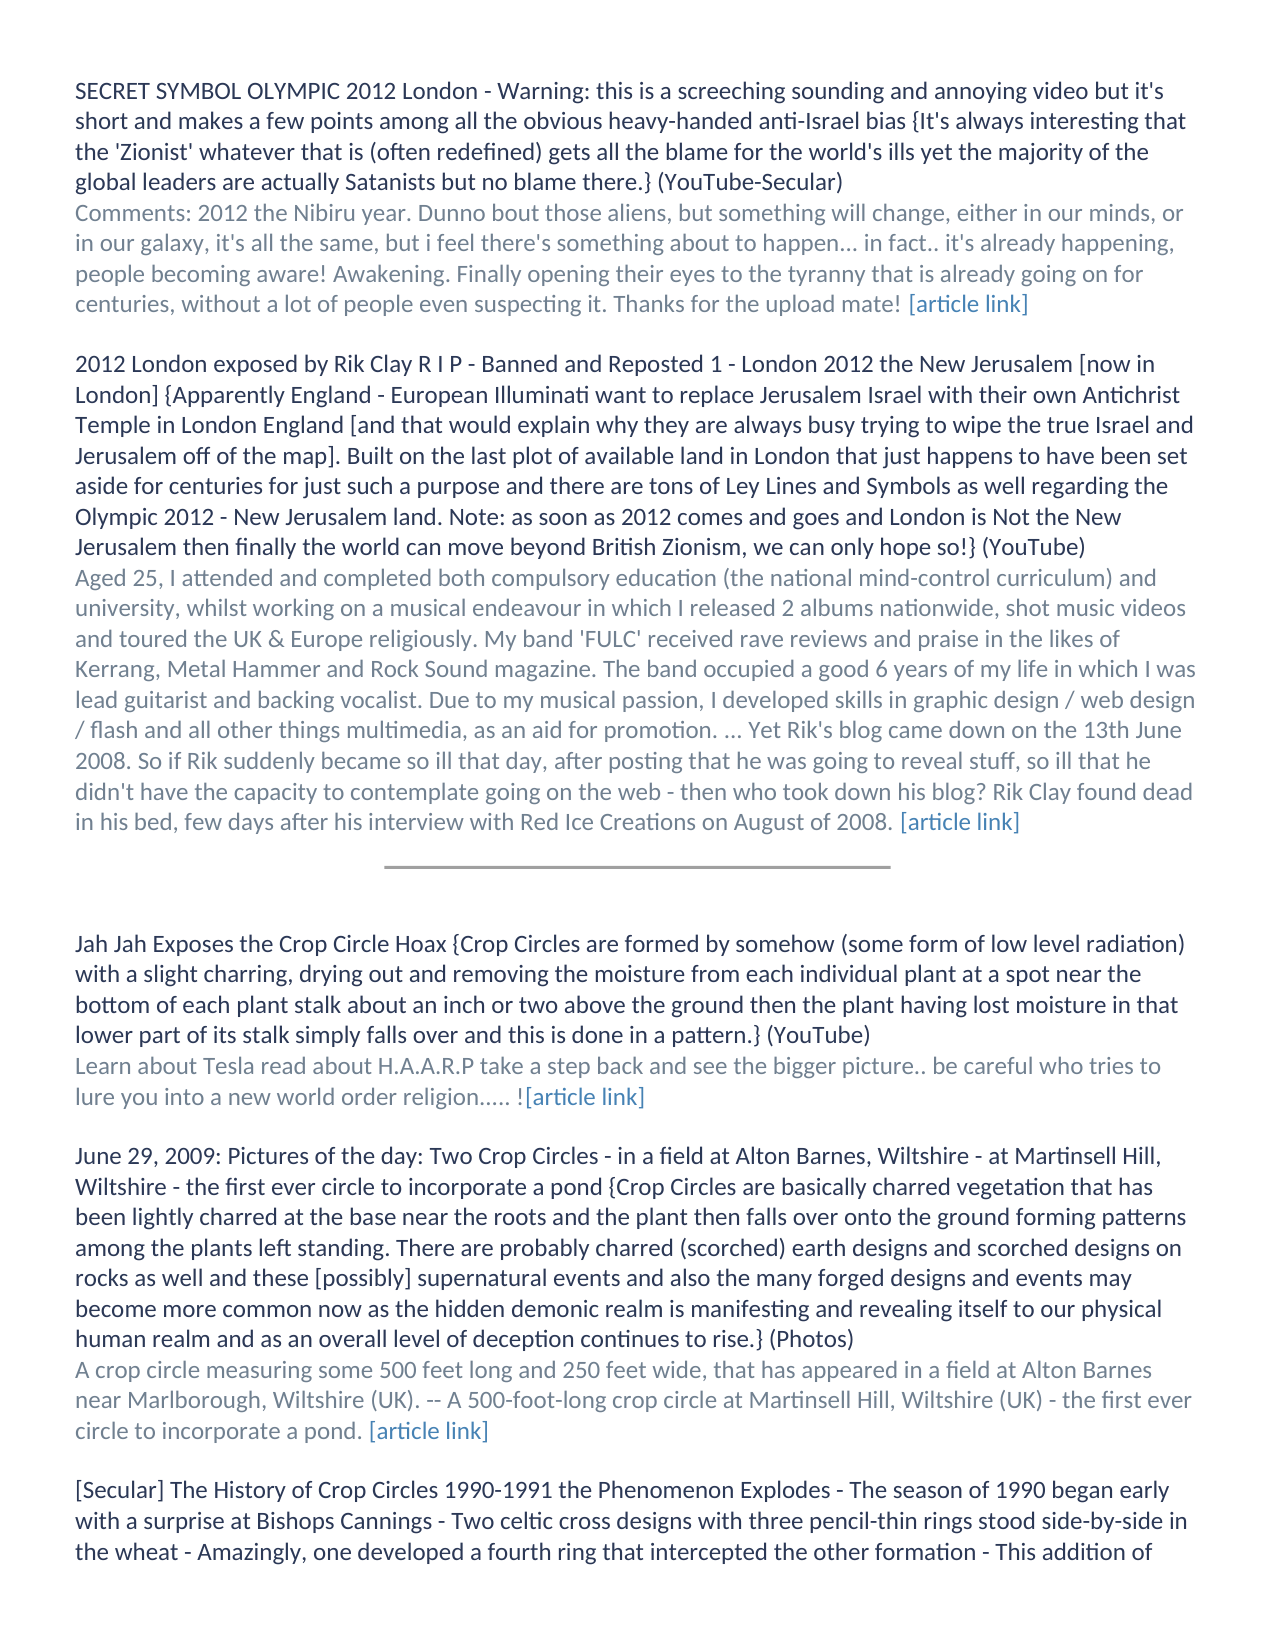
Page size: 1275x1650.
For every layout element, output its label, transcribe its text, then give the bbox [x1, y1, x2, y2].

text June 29, 2009: Pictures of the day: Two Crop Circles - in a field at Alton Barnes, Wiltshire - at Martinsell Hill, Wiltshire - the first ever circle to incorporate a pond {Crop Circles are basically charred vegetation that has been lightly charred at the base near the roots and the plant then falls over onto the ground forming patterns among the plants left standing. There are probably charred (scorched) earth designs and scorched designs on rocks as well and these [possibly] supernatural events and also the many forged designs and events may become more common now as the hidden demonic realm is manifesting and revealing itself to our physical human realm and as an overall level of deception continues to rise.} (Photos) A crop circle measuring some 500 feet long and 250 feet wide, that has appeared in a field at Alton Barnes near Marlborough, Wiltshire (UK). -- A 500-foot-long crop circle at Martinsell Hill, Wiltshire (UK) - the first ever circle to incorporate a pond. [article link] [75, 1140, 1200, 1446]
text SECRET SYMBOL OLYMPIC 2012 London - Warning: this is a screeching sounding and annoying video but it's short and makes a few points among all the obvious heavy-handed anti-Israel bias {It's always interesting that the 'Zionist' whatever that is (often redefined) gets all the blame for the world's ills yet the majority of the global leaders are actually Satanists but no blame there.} (YouTube-Secular) Comments: 2012 the Nibiru year. Dunno bout those aliens, but something will change, either in our minds, or in our galaxy, it's all the same, but i feel there's something about to happen... in fact.. it's already happening, people becoming aware! Awakening. Finally opening their eyes to the tyranny that is already going on for centuries, without a lot of people even suspecting it. Thanks for the upload mate! [article link] [75, 75, 1200, 319]
text Jah Jah Exposes the Crop Circle Hoax {Crop Circles are formed by somehow (some form of low level radiation) with a slight charring, drying out and removing the moisture from each individual plant at a spot near the bottom of each plant stalk about an inch or two above the ground then the plant having lost moisture in that lower part of its stalk simply falls over and this is done in a pattern.} (YouTube) Learn about Tesla read about H.A.A.R.P take a step back and see the bigger picture.. be careful who tries to lure you into a new world order religion..... ![article link] [75, 928, 1200, 1111]
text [75, 1475, 1200, 1566]
text 2012 London exposed by Rik Clay R I P - Banned and Reposted 1 - London 2012 the New Jerusalem [now in London] {Apparently England - European Illuminati want to replace Jerusalem Israel with their own Antichrist Temple in London England [and that would explain why they are always busy trying to wipe the true Israel and Jerusalem off of the map]. Built on the last plot of available land in London that just happens to have been set aside for centuries for just such a purpose and there are tons of Ley Lines and Symbols as well regarding the Olympic 2012 - New Jerusalem land. Note: as soon as 2012 comes and goes and London is Not the New Jerusalem then finally the world can move beyond British Zionism, we can only hope so!} (YouTube) Aged 25, I attended and completed both compulsory education (the national mind-control curriculum) and university, whilst working on a musical endeavour in which I released 2 albums nationwide, shot music videos and toured the UK & Europe religiously. My band 'FULC' received rave reviews and praise in the likes of Kerrang, Metal Hammer and Rock Sound magazine. The band occupied a good 6 years of my life in which I was lead guitarist and backing vocalist. Due to my musical passion, I developed skills in graphic design / web design / flash and all other things multimedia, as an aid for promotion. ... Yet Rik's blog came down on the 13th June 2008. So if Rik suddenly became so ill that day, after posting that he was going to reveal stuff, so ill that he didn't have the capacity to contemplate going on the web - then who took down his blog? Rik Clay found dead in his bed, few days after his interview with Red Ice Creations on August of 2008. [article link] [75, 348, 1200, 837]
